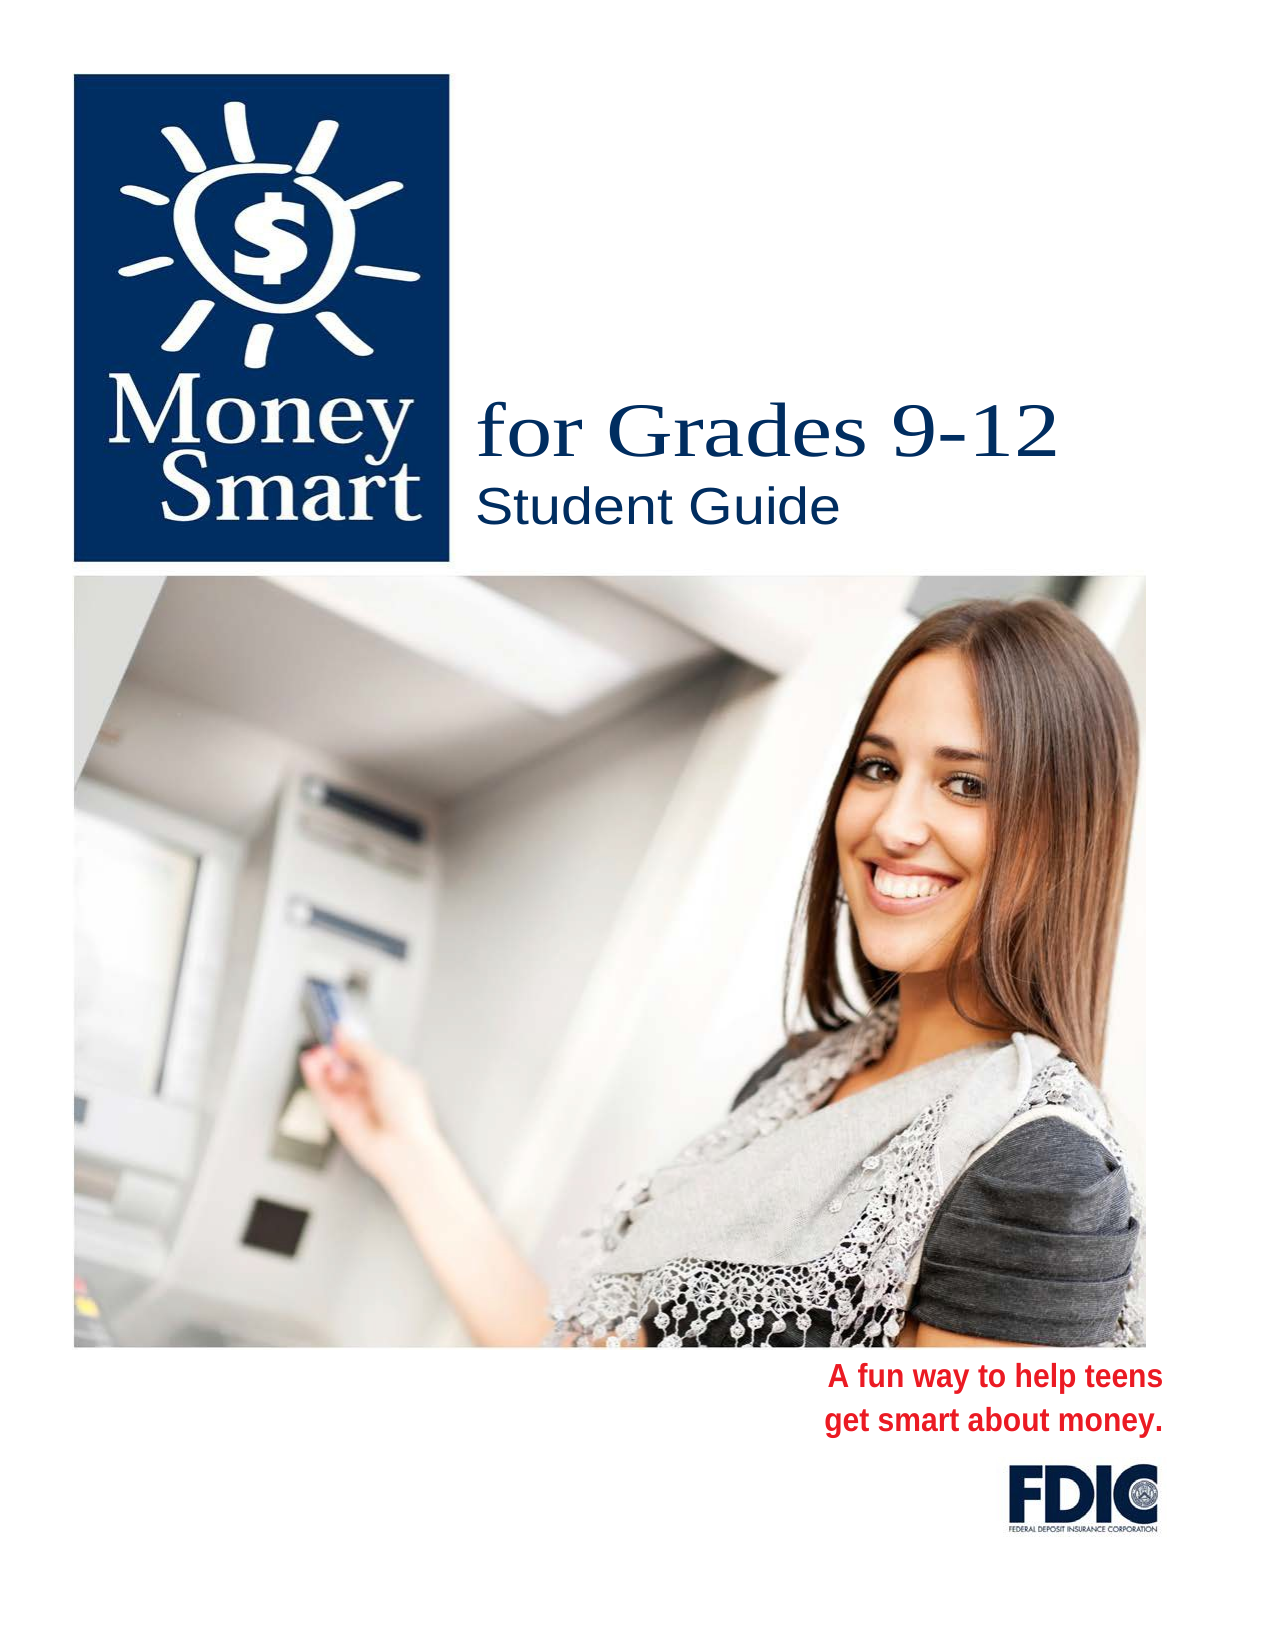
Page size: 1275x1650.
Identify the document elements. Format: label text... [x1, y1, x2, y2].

picture [995, 1457, 1167, 1543]
text for Grades 9-12 [475, 385, 1181, 473]
subtitle A fun way to help teens get smart about money. [810, 1357, 1163, 1438]
text Student Guide [475, 476, 1181, 536]
picture [72, 73, 1146, 1350]
